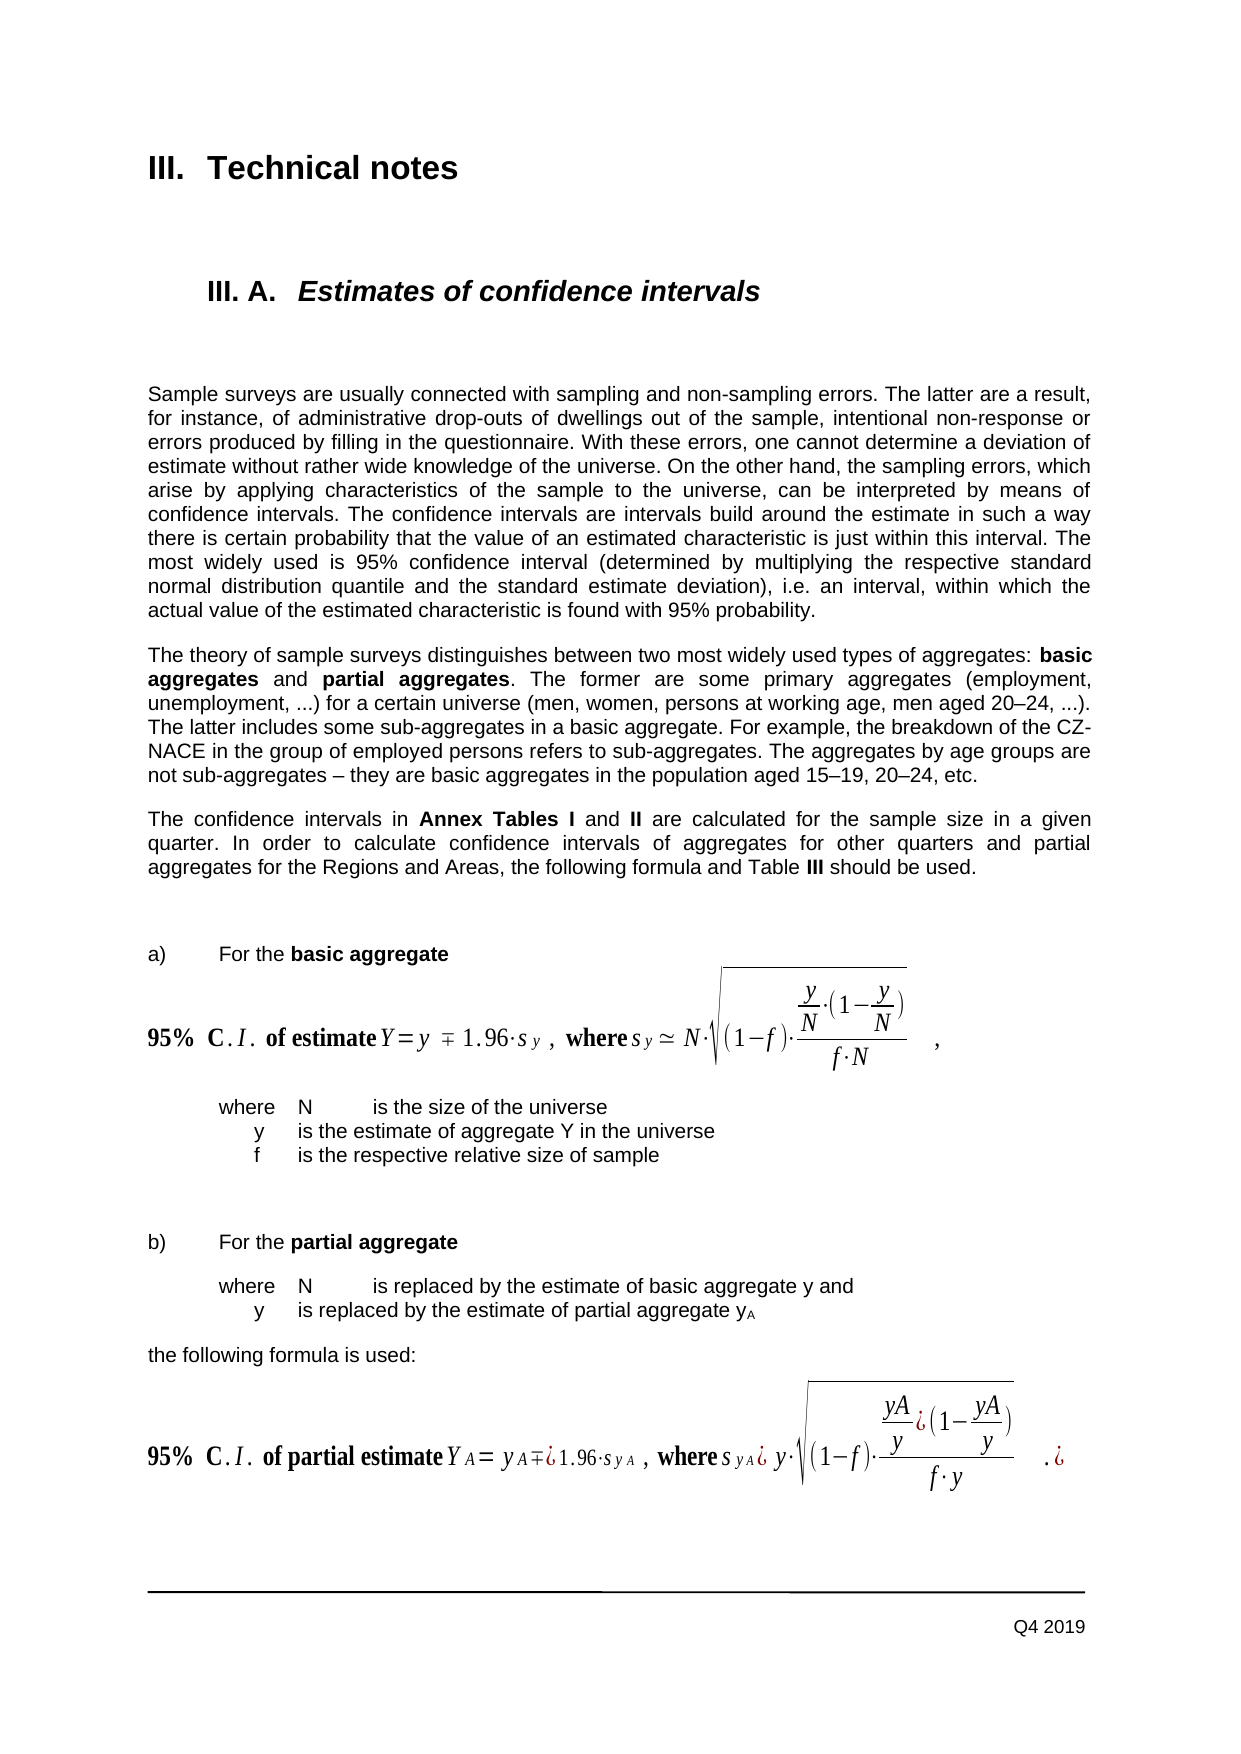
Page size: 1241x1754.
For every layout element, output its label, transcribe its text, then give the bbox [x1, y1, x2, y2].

text where N is the size of the universe [218, 1095, 1092, 1119]
text f is the respective relative size of sample [148, 1143, 1092, 1167]
text y is the estimate of aggregate Y in the universe [148, 1119, 1092, 1143]
text y is replaced by the estimate of partial aggregate yA [148, 1298, 1092, 1322]
text the following formula is used: [148, 1343, 1092, 1367]
list Technical notes [148, 148, 1092, 186]
text a) For the basic aggregate [148, 942, 1092, 966]
text The confidence intervals in Annex Tables I and II are calculated for the sample size in a given quarter. In order to calculate confidence intervals of aggregates for other quarters and partial aggregates for the Regions and Areas, the following formula and Table III should be used. [148, 807, 1092, 879]
text Sample surveys are usually connected with sampling and non-sampling errors. The latter are a result, for instance, of administrative drop-outs of dwellings out of the sample, intentional non-response or errors produced by filling in the questionnaire. With these errors, one cannot determine a deviation of estimate without rather wide knowledge of the universe. On the other hand, the sampling errors, which arise by applying characteristics of the sample to the universe, can be interpreted by means of confidence intervals. The confidence intervals are intervals build around the estimate in such a way there is certain probability that the value of an estimated characteristic is just within this interval. The most widely used is 95% confidence interval (determined by multiplying the respective standard normal distribution quantile and the standard estimate deviation), i.e. an interval, within which the actual value of the estimated characteristic is found with 95% probability. [148, 382, 1092, 622]
list Estimates of confidence intervals [207, 274, 1092, 307]
text The theory of sample surveys distinguishes between two most widely used types of aggregates: basic aggregates and partial aggregates. The former are some primary aggregates (employment, unemployment, ...) for a certain universe (men, women, persons at working age, men aged 20–24, ...). The latter includes some sub-aggregates in a basic aggregate. For example, the breakdown of the CZ-NACE in the group of employed persons refers to sub-aggregates. The aggregates by age groups are not sub-aggregates – they are basic aggregates in the population aged 15–19, 20–24, etc. [148, 643, 1092, 786]
text b) For the partial aggregate [148, 1229, 1092, 1253]
text where N is replaced by the estimate of basic aggregate y and [218, 1274, 1092, 1298]
